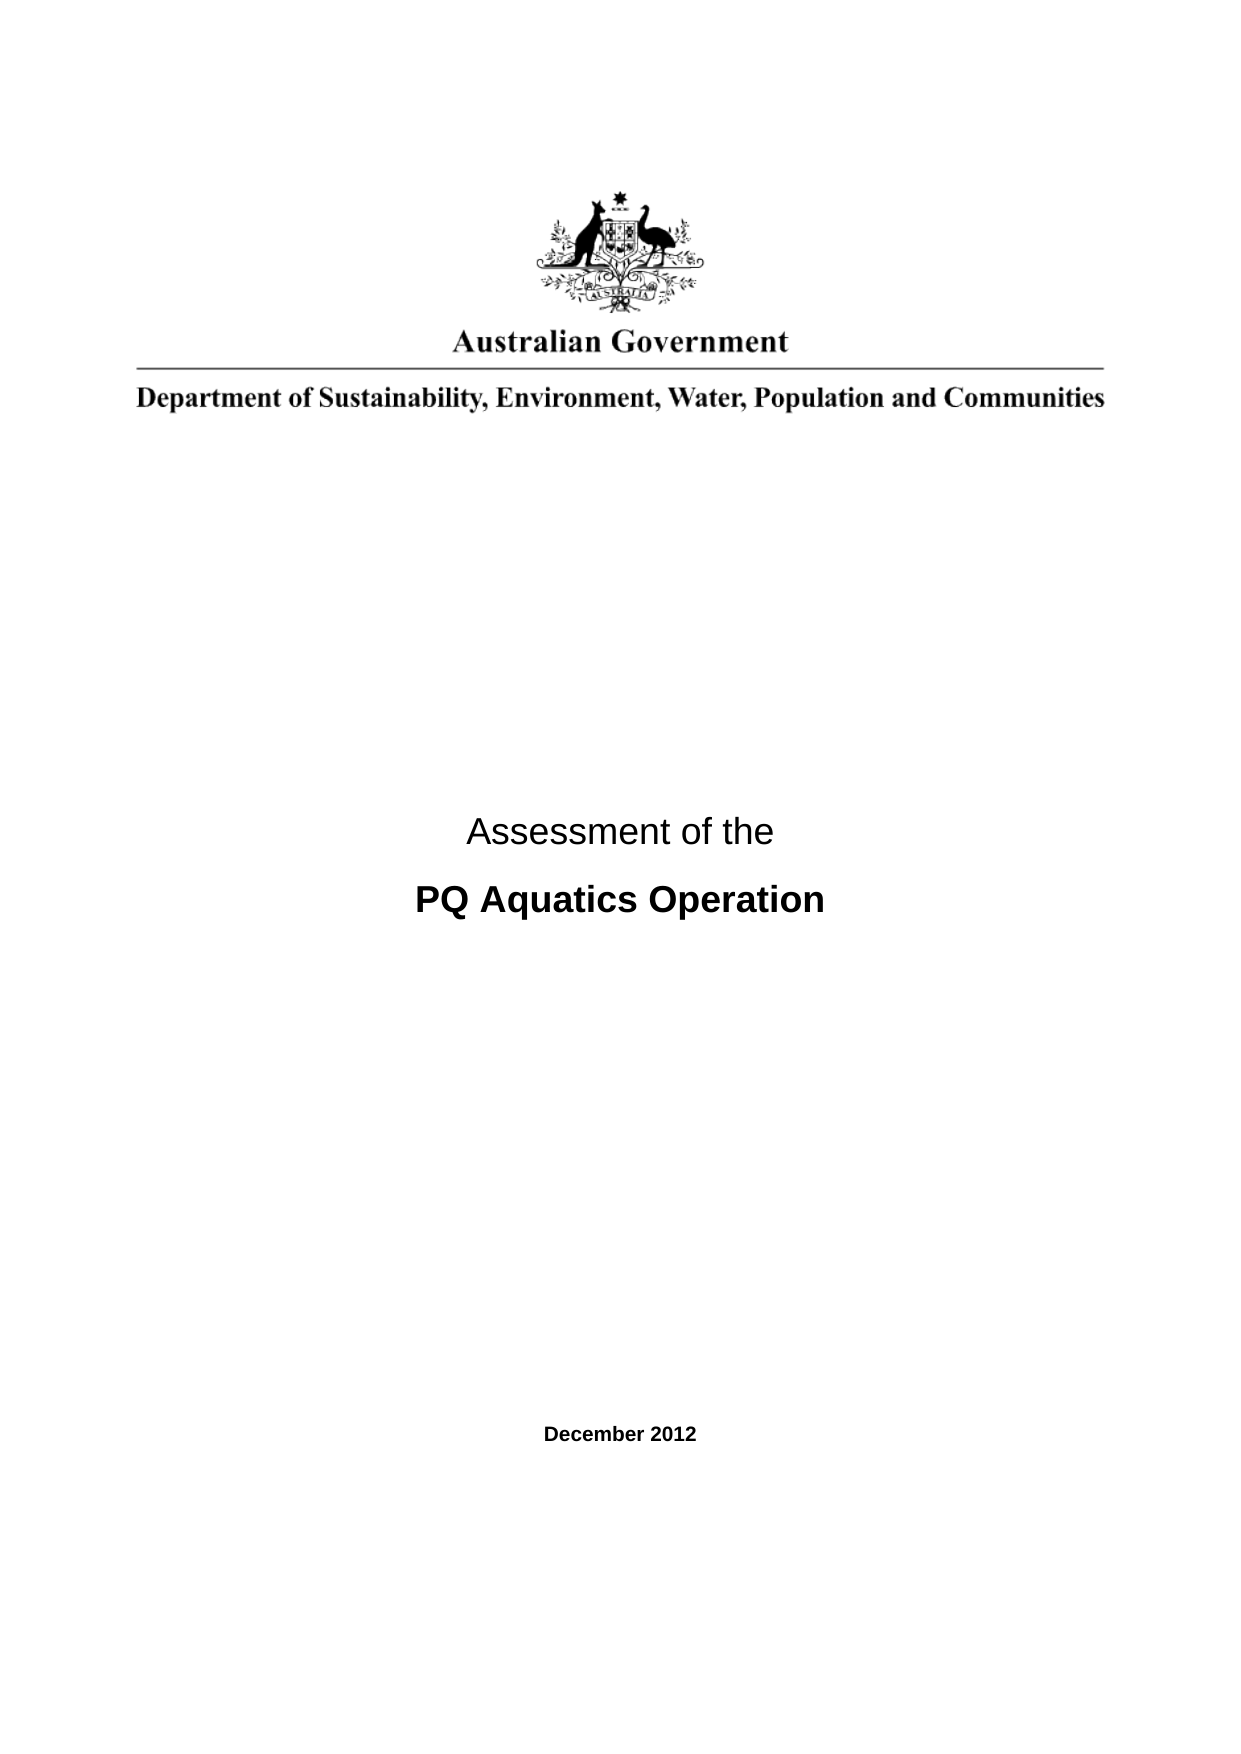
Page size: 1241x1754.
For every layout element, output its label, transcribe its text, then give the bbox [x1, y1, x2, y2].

text Assessment of the [187, 809, 1053, 852]
subtitle PQ Aquatics Operation [187, 877, 1053, 920]
subtitle December 2012 [187, 1422, 1053, 1446]
picture [94, 150, 1146, 459]
